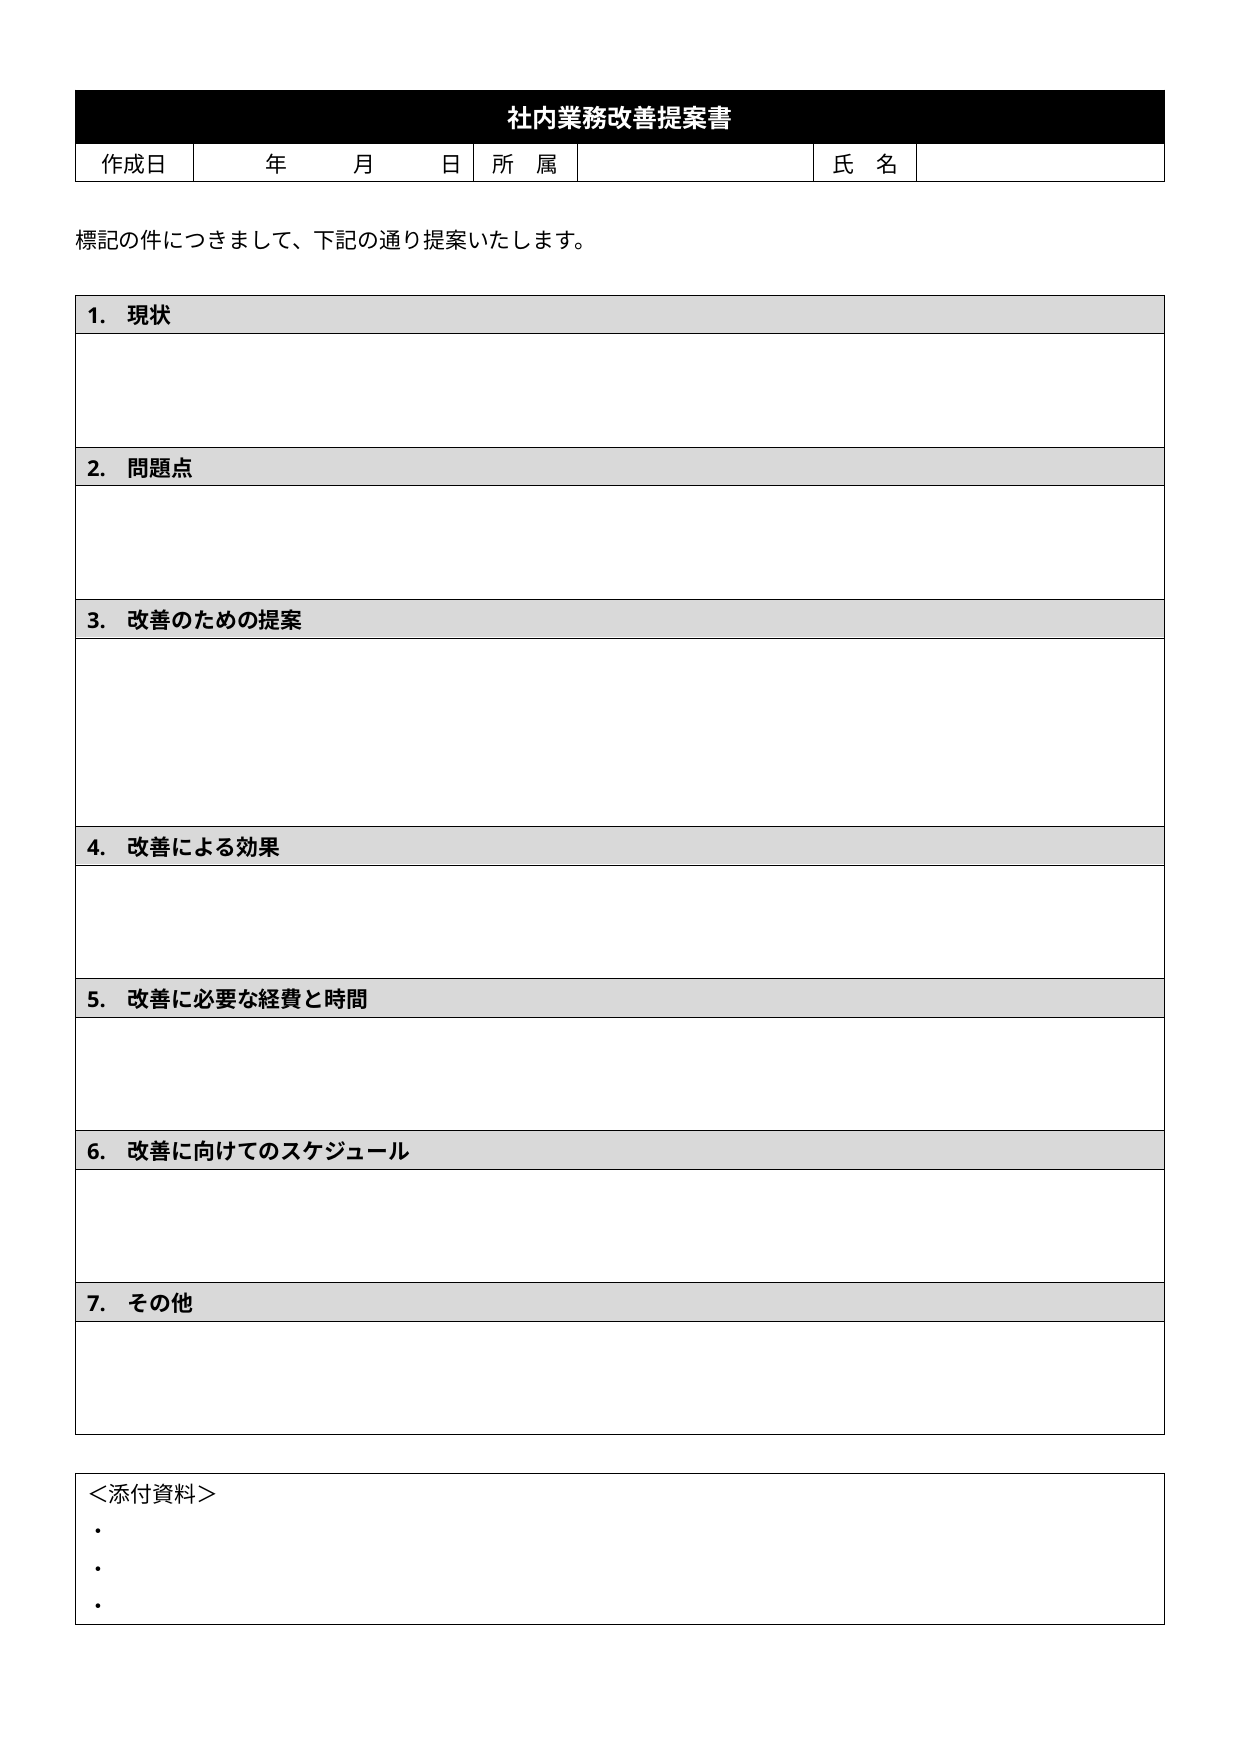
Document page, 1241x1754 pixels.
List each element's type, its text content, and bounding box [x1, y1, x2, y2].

table_cell 6. 改善に向けてのスケジュール [76, 1131, 1164, 1169]
table_cell 3. 改善のための提案 [76, 600, 1164, 637]
table_cell 4. 改善による効果 [76, 827, 1164, 864]
table_cell 所 属 [474, 144, 577, 181]
table_cell [76, 1322, 1164, 1434]
table_header ＜添付資料＞ ・ ・ ・ [76, 1474, 1164, 1624]
table_cell 2. 問題点 [76, 448, 1164, 485]
table_cell [76, 866, 1164, 978]
table_cell [76, 334, 1164, 447]
text 標記の件につきまして、下記の通り提案いたします。 [75, 220, 1165, 257]
table_cell 5. 改善に必要な経費と時間 [76, 979, 1164, 1017]
table_cell 7. その他 [76, 1283, 1164, 1321]
table_cell [578, 144, 813, 181]
table_cell [76, 486, 1164, 599]
table_cell [76, 639, 1164, 826]
table_cell [917, 144, 1164, 181]
table_cell 氏 名 [814, 144, 916, 181]
table_header 1. 現状 [76, 296, 1164, 333]
table_cell [76, 1170, 1164, 1282]
table_header 社内業務改善提案書 [76, 91, 1164, 143]
table_cell [76, 1018, 1164, 1130]
table_cell 年 月 日 [194, 144, 473, 181]
table_cell 作成日 [76, 144, 193, 181]
